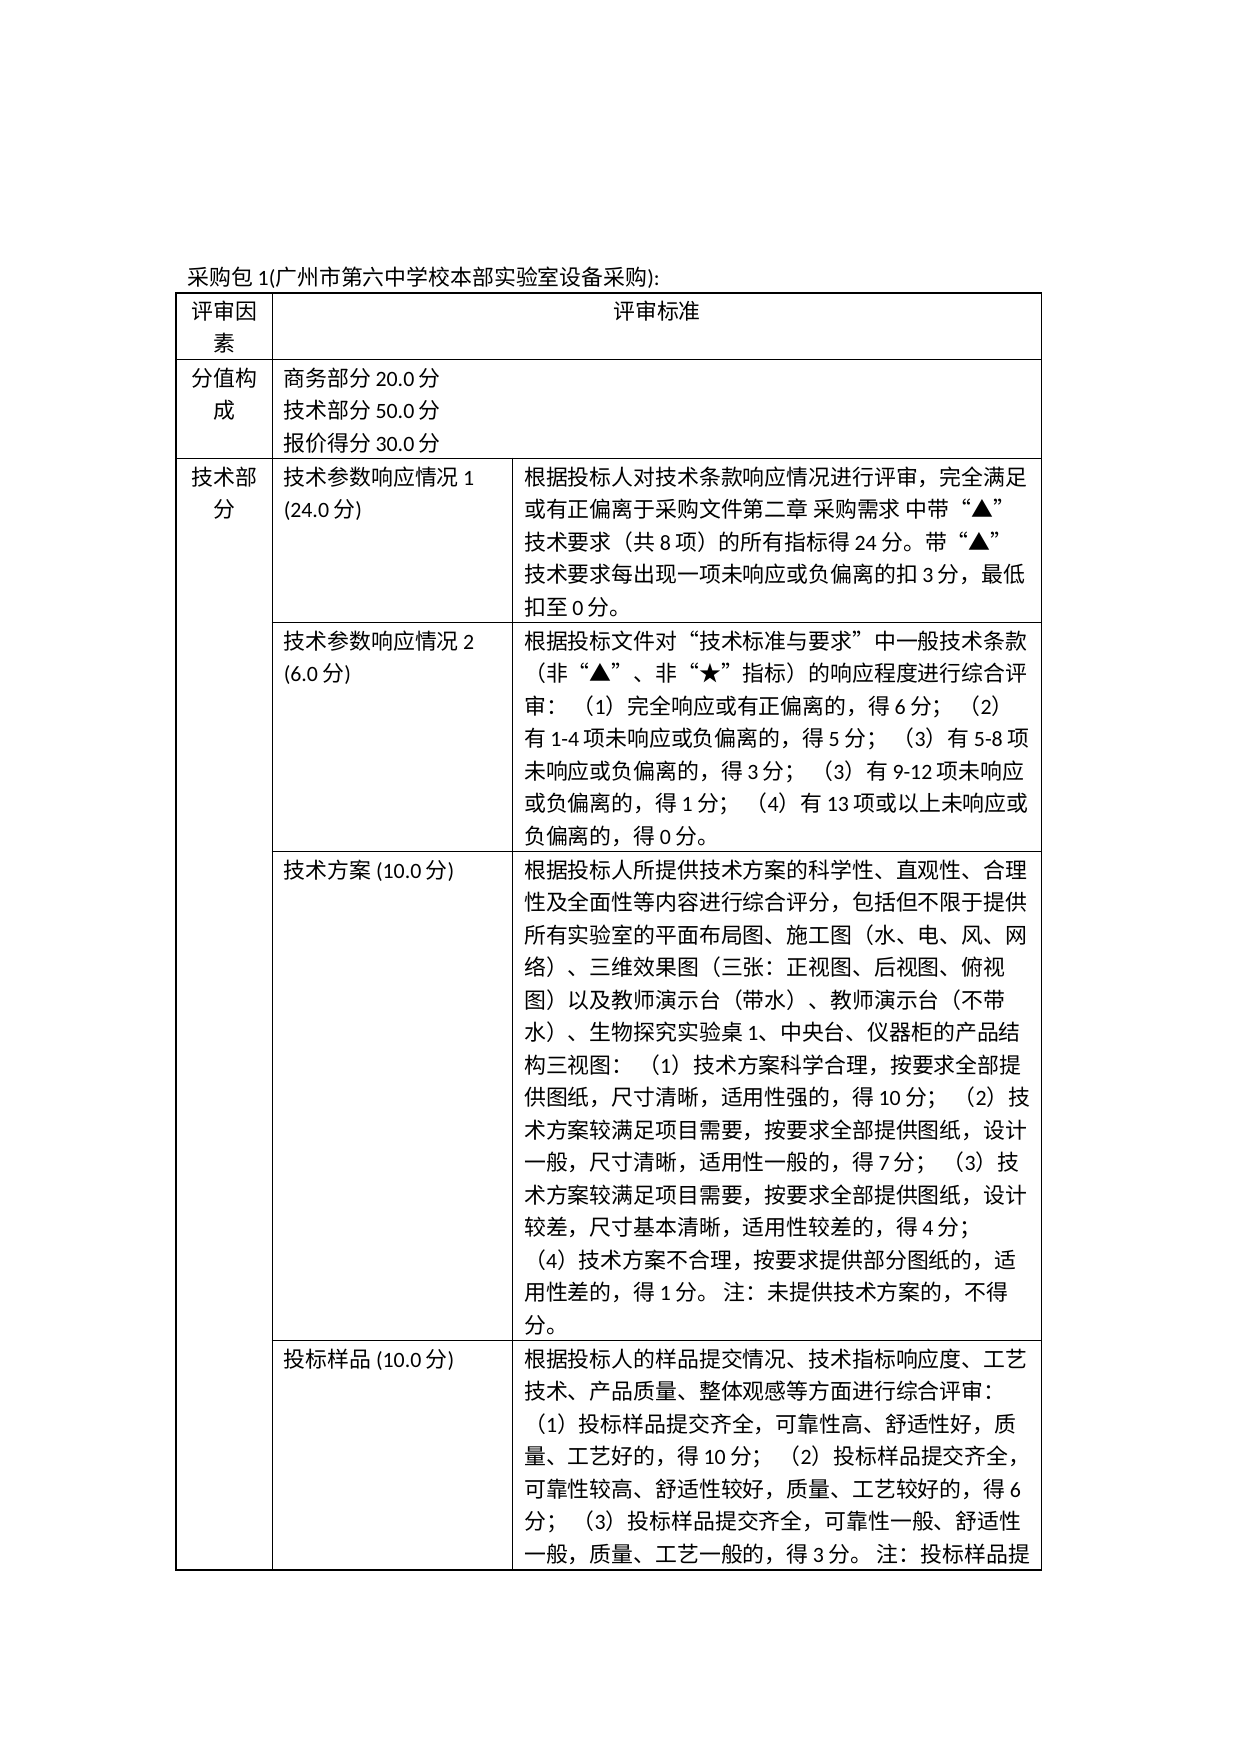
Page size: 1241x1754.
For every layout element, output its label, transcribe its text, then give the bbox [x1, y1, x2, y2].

table_cell 根据投标人对技术条款响应情况进行评审，完全满足或有正偏离于采购文件第二章 采购需求 中带“▲”技术要求（共8项）的所有指标得24分。带“▲”技术要求每出现一项未响应或负偏离的扣3分，最低扣至0分。 [513, 459, 1041, 622]
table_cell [513, 1341, 1041, 1569]
table_cell 技术部分 [177, 459, 272, 1569]
text 采购包1(广州市第六中学校本部实验室设备采购): [187, 259, 1053, 292]
table_cell 投标样品 (10.0分) [273, 1341, 512, 1569]
table_cell 技术参数响应情况2 (6.0分) [273, 623, 512, 851]
table_cell 根据投标人所提供技术方案的科学性、直观性、合理性及全面性等内容进行综合评分，包括但不限于提供所有实验室的平面布局图、施工图（水、电、风、网络）、三维效果图（三张：正视图、后视图、俯视图）以及教师演示台（带水）、教师演示台（不带水）、生物探究实验桌1、中央台、仪器柜的产品结构三视图： （1）技术方案科学合理，按要求全部提供图纸，尺寸清晰，适用性强的，得10分； （2）技术方案较满足项目需要，按要求全部提供图纸，设计一般，尺寸清晰，适用性一般的，得7分； （3）技术方案较满足项目需要，按要求全部提供图纸，设计较差，尺寸基本清晰，适用性较差的，得4分； （4）技术方案不合理，按要求提供部分图纸的，适用性差的，得1分。 注：未提供技术方案的，不得分。 [513, 852, 1041, 1340]
table_cell 商务部分20.0分 技术部分50.0分 报价得分30.0分 [273, 360, 1041, 458]
table_cell 技术参数响应情况1 (24.0分) [273, 459, 512, 622]
table_cell 技术方案 (10.0分) [273, 852, 512, 1340]
table_cell 分值构成 [177, 360, 272, 458]
table_header 评审标准 [273, 294, 1041, 358]
table_header 评审因素 [177, 294, 272, 358]
table_cell 根据投标文件对“技术标准与要求”中一般技术条款（非“▲”、非“★”指标）的响应程度进行综合评审： （1）完全响应或有正偏离的，得6分； （2）有1-4项未响应或负偏离的，得5分； （3）有5-8项未响应或负偏离的，得3分； （3）有9-12项未响应或负偏离的，得1分； （4）有13项或以上未响应或负偏离的，得0分。 [513, 623, 1041, 851]
